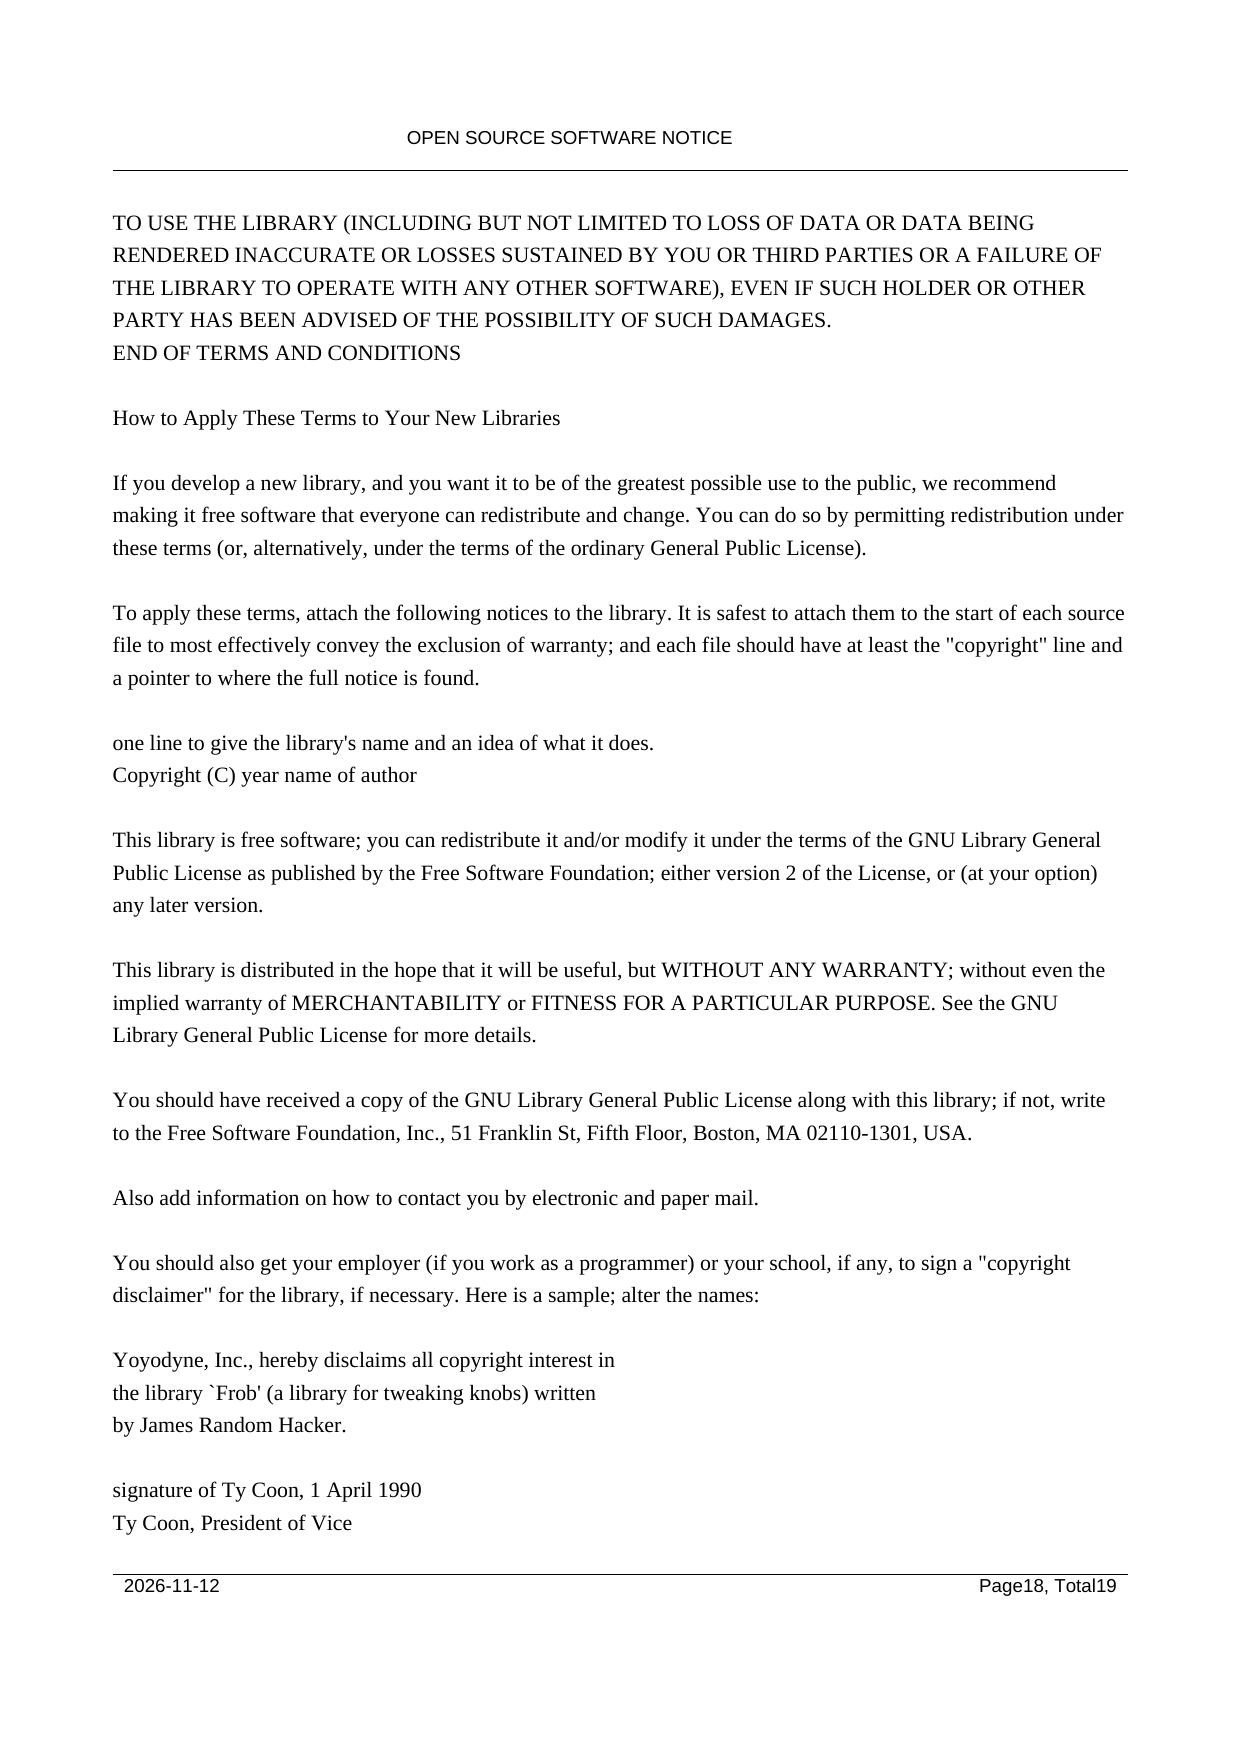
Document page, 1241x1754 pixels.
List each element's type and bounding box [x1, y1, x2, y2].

text [112, 206, 1128, 1539]
